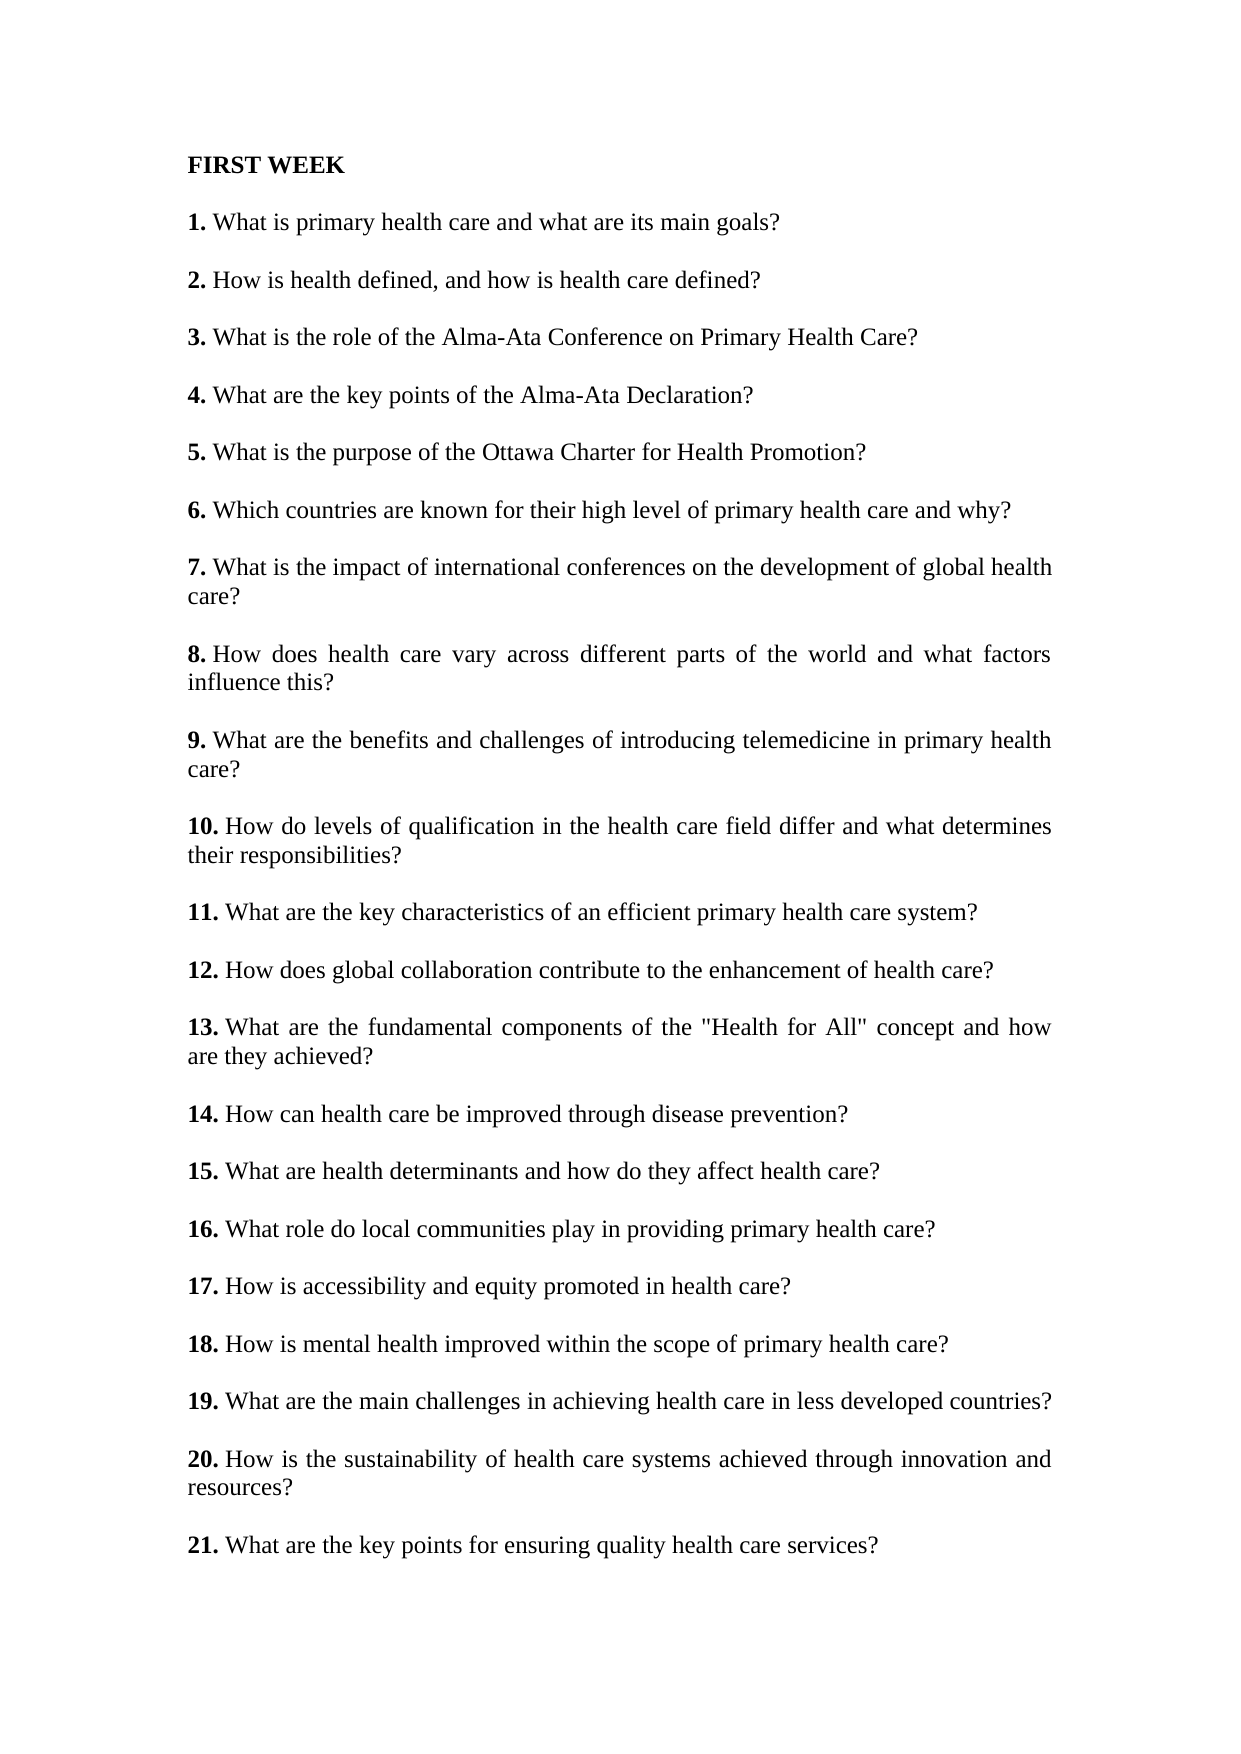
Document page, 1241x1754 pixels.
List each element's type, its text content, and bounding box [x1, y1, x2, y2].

list What role do local communities play in providing primary health care? [187, 1214, 1053, 1242]
list How does global collaboration contribute to the enhancement of health care? [187, 955, 1053, 984]
list What are the key points of the Alma-Ata Declaration? [187, 380, 1053, 409]
list How does health care vary across different parts of the world and what factors influence this? [187, 639, 1053, 696]
list What is the role of the Alma-Ata Conference on Primary Health Care? [187, 322, 1053, 351]
list What are the key points for ensuring quality health care services? [187, 1530, 1053, 1559]
list What are the key characteristics of an efficient primary health care system? [187, 897, 1053, 926]
text FIRST WEEK [187, 150, 1053, 179]
list How do levels of qualification in the health care field differ and what determines their responsibilities? [187, 811, 1053, 869]
list What are the benefits and challenges of introducing telemedicine in primary health care? [187, 725, 1053, 782]
list How can health care be improved through disease prevention? [187, 1099, 1053, 1127]
list How is mental health improved within the scope of primary health care? [187, 1329, 1053, 1357]
list Which countries are known for their high level of primary health care and why? [187, 495, 1053, 524]
list How is accessibility and equity promoted in health care? [187, 1271, 1053, 1300]
list What is the impact of international conferences on the development of global health care? [187, 552, 1053, 610]
list What is primary health care and what are its main goals? [187, 207, 1053, 236]
list What are the fundamental components of the "Health for All" concept and how are they achieved? [187, 1012, 1053, 1070]
list How is health defined, and how is health care defined? [187, 265, 1053, 294]
list What are health determinants and how do they affect health care? [187, 1156, 1053, 1185]
list What is the purpose of the Ottawa Charter for Health Promotion? [187, 437, 1053, 466]
list How is the sustainability of health care systems achieved through innovation and resources? [187, 1444, 1053, 1501]
list What are the main challenges in achieving health care in less developed countries? [187, 1386, 1053, 1415]
